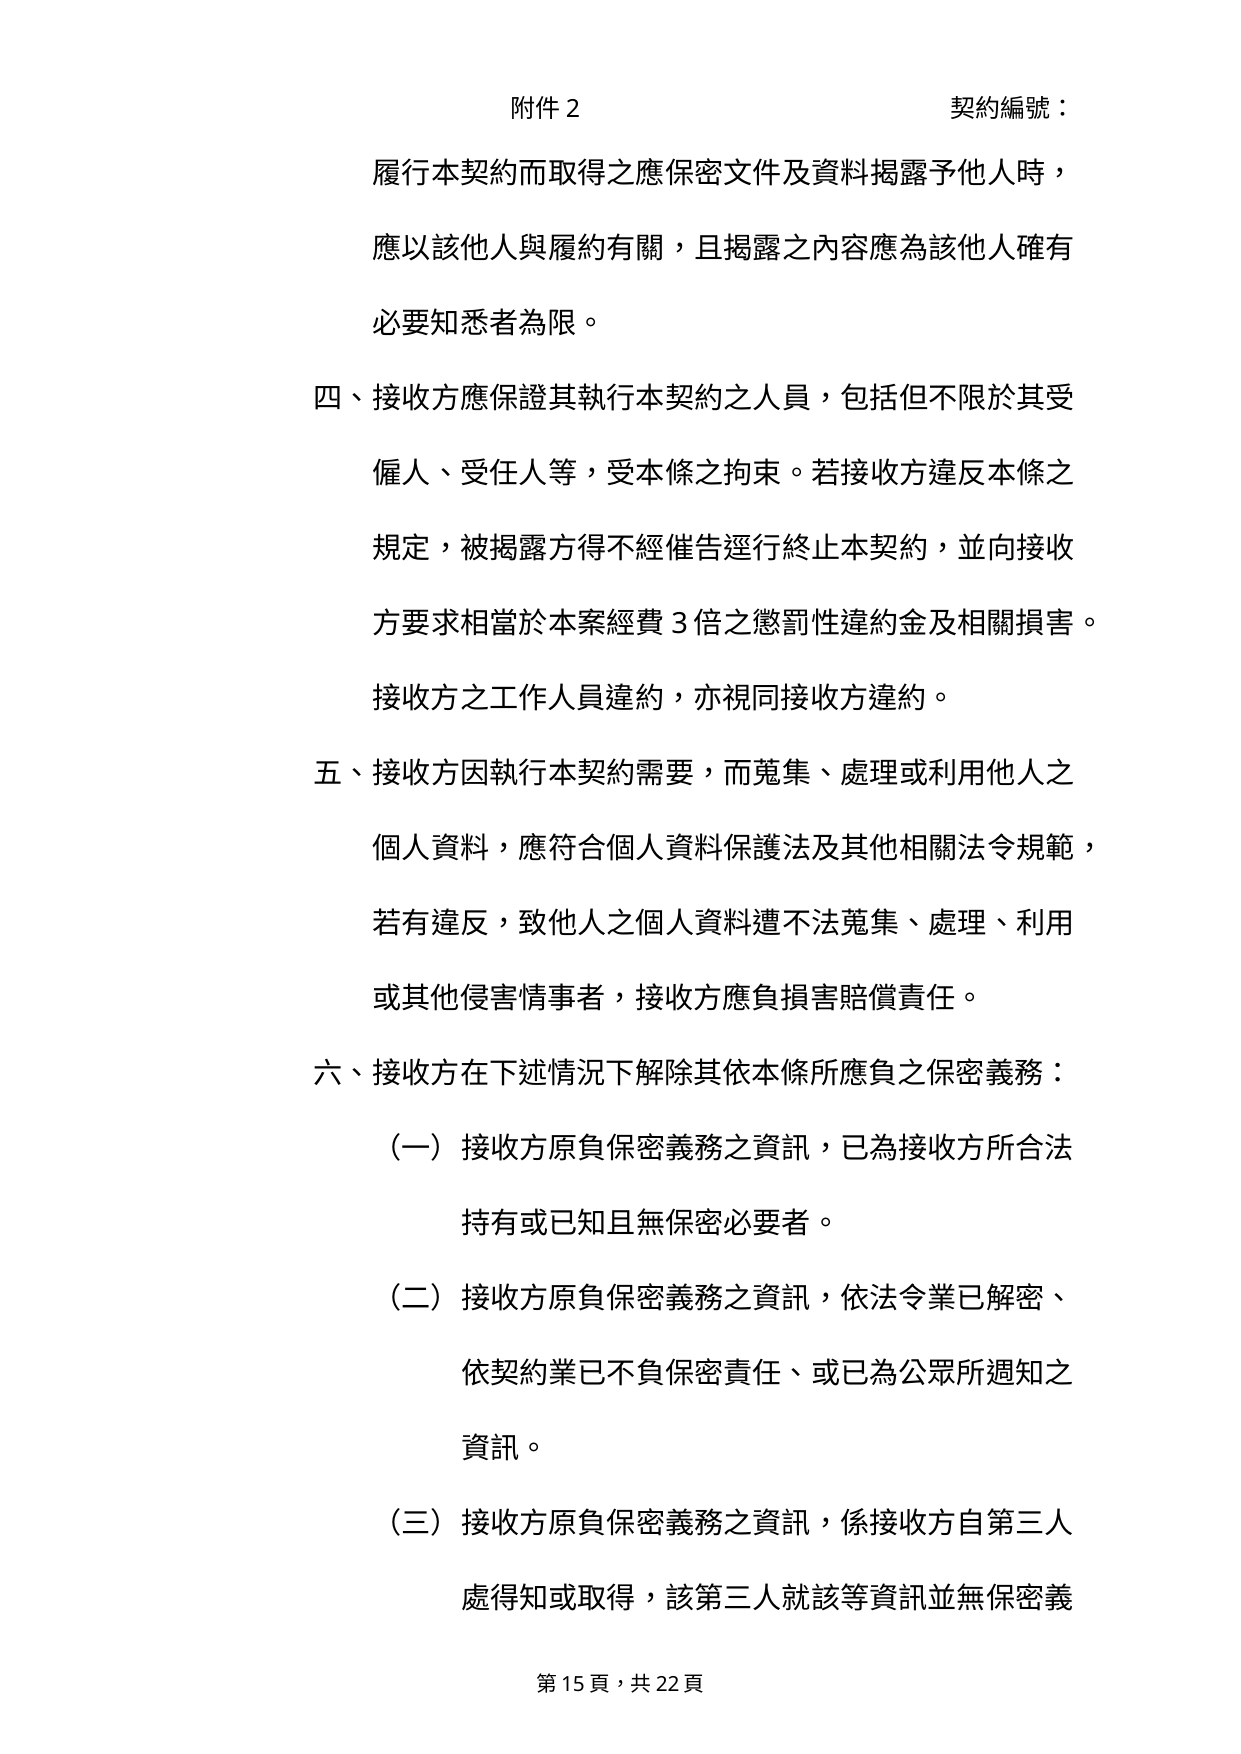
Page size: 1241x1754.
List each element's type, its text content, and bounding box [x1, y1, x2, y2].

list 接收方原負保密義務之資訊，已為接收方所合法持有或已知且無保密必要者。 [372, 1108, 1075, 1258]
list 接收方在下述情況下解除其依本條所應負之保密義務： [313, 1033, 1075, 1108]
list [313, 133, 1075, 358]
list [372, 1483, 1075, 1633]
list 接收方原負保密義務之資訊，依法令業已解密、依契約業已不負保密責任、或已為公眾所週知之資訊。 [372, 1258, 1075, 1483]
list 接收方應保證其執行本契約之人員，包括但不限於其受僱人、受任人等，受本條之拘束。若接收方違反本條之規定，被揭露方得不經催告逕行終止本契約，並向接收方要求相當於本案經費3倍之懲罰性違約金及相關損害。接收方之工作人員違約，亦視同接收方違約。 [313, 358, 1075, 733]
list 接收方因執行本契約需要，而蒐集、處理或利用他人之個人資料，應符合個人資料保護法及其他相關法令規範，若有違反，致他人之個人資料遭不法蒐集、處理、利用或其他侵害情事者，接收方應負損害賠償責任。 [313, 733, 1075, 1033]
